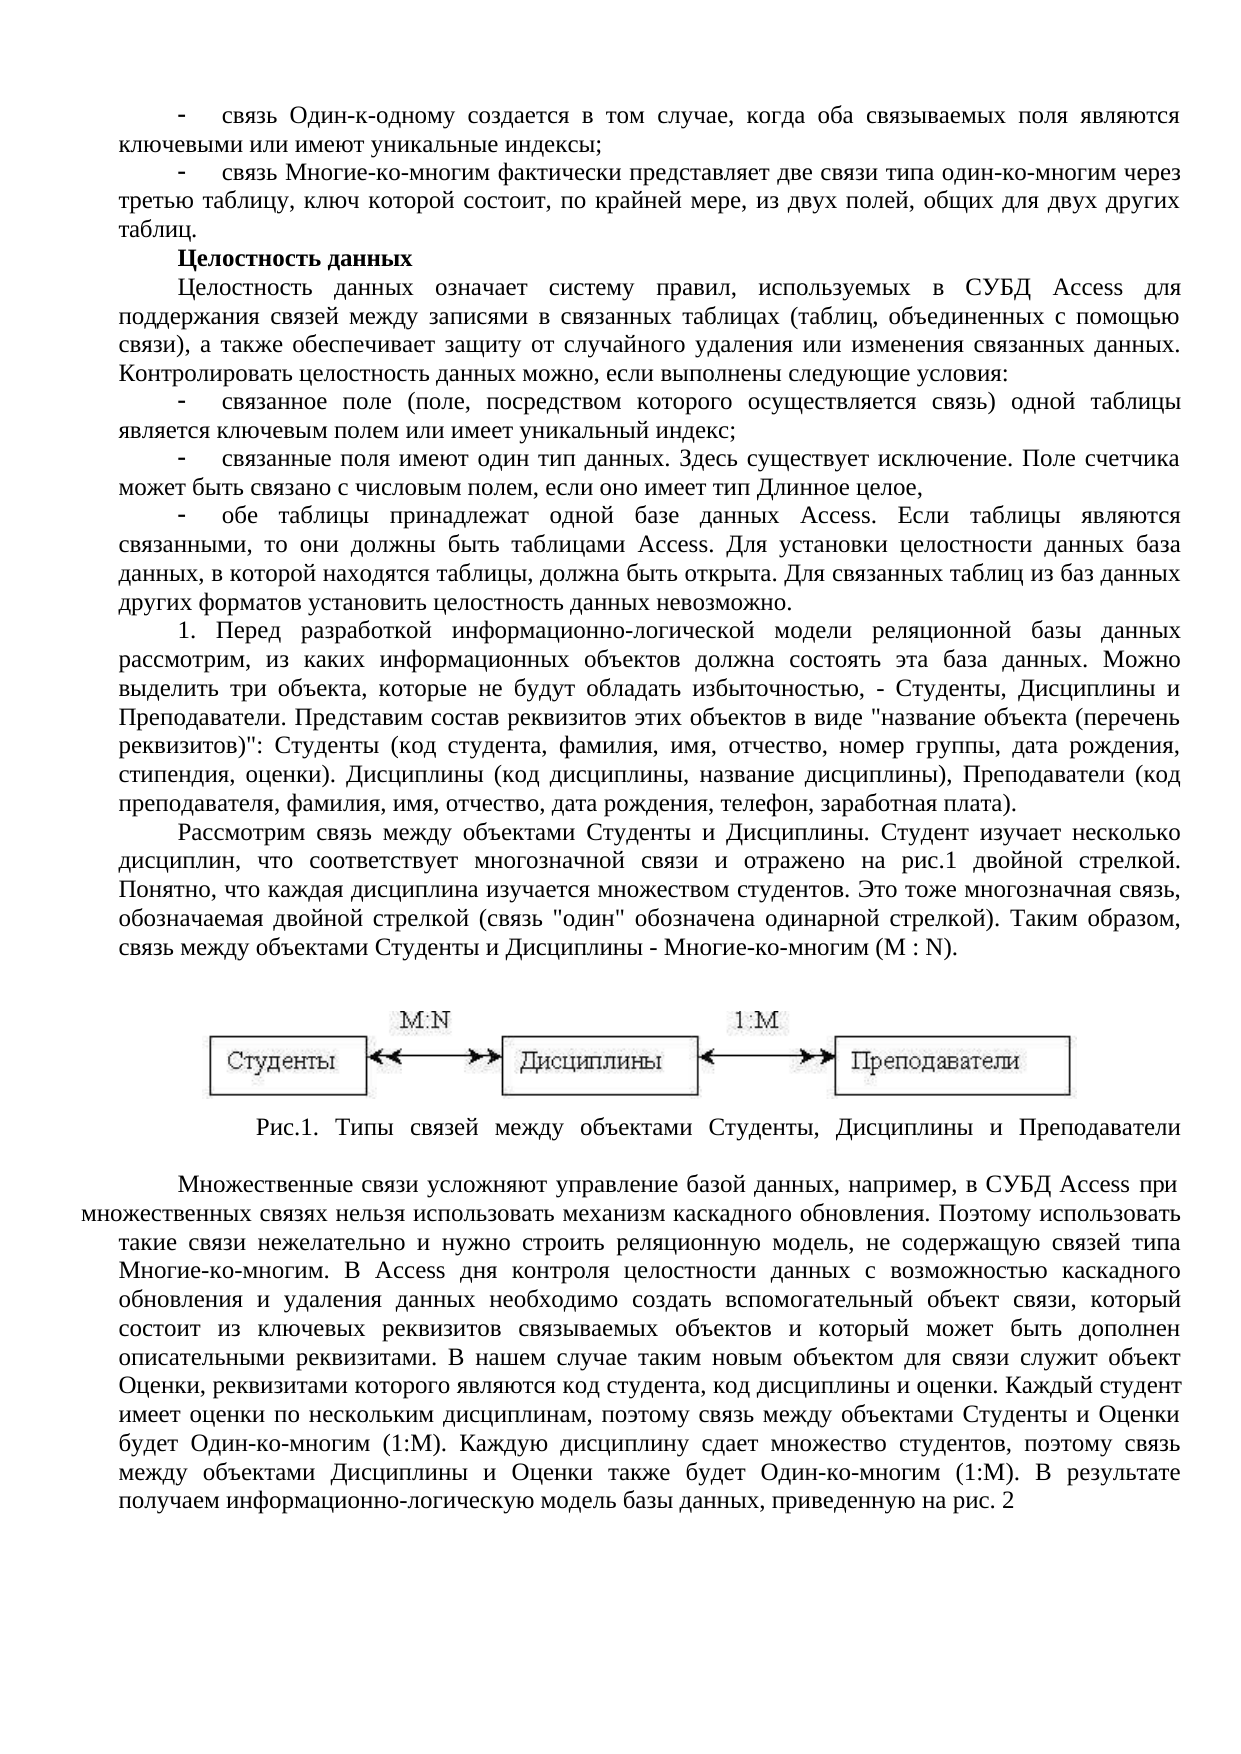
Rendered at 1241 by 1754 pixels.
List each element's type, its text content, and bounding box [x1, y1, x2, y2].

text Целостность данных означает систему правил, используемых в СУБД Access для поддержания связей между записями в связанных таблицах (таблиц, объединенных с помощью связи), а также обеспечивает защиту от случайного удаления или изменения связанных данных. Контролировать целостность данных можно, если выполнены следующие условия: [118, 272, 1181, 387]
list связанные поля имеют один тип данных. Здесь существует исключение. Поле счетчика может быть связано с числовым полем, если оно имеет тип Длинное целое, [118, 444, 1181, 500]
list связь Один-к-одному создается в том случае, когда оба связываемых поля являются ключевыми или имеют уникальные индексы; [118, 101, 1181, 157]
text Рассмотрим связь между объектами Студенты и Дисциплины. Студент изучает несколько дисциплин, что соответствует многозначной связи и отражено на рис.1 двойной стрелкой. Понятно, что каждая дисциплина изучается множеством студентов. Это тоже многозначная связь, обозначаемая двойной стрелкой (связь "один" обозначена одинарной стрелкой). Таким образом, связь между объектами Студенты и Дисциплины - Многие-ко-многим (М : N). [118, 817, 1182, 961]
subtitle Целостность данных [177, 243, 1196, 272]
text множественных связях нельзя использовать механизм каскадного обновления. Поэтому использовать такие связи нежелательно и нужно строить реляционную модель, не содержащую связей типа Многие-ко-многим. В Access дня контроля целостности данных с возможностью каскадного обновления и удаления данных необходимо создать вспомогательный объект связи, который состоит из ключевых реквизитов связываемых объектов и который может быть дополнен описательными реквизитами. В нашем случае таким новым объектом для связи служит объект Оценки, реквизитами которого являются код студента, код дисциплины и оценки. Каждый студент имеет оценки по нескольким дисциплинам, поэтому связь между объектами Студенты и Оценки будет Один-ко-многим (1:М). Каждую дисциплину сдает множество студентов, поэтому связь между объектами Дисциплины и Оценки также будет Один-ко-многим (1:М). В результате получаем информационно-логическую модель базы данных, приведенную на рис. 2 [81, 1198, 1182, 1514]
list связь Многие-ко-многим фактически представляет две связи типа один-ко-многим через третью таблицу, ключ которой состоит, по крайней мере, из двух полей, общих для двух других таблиц. [118, 158, 1182, 243]
list связанное поле (поле, посредством которого осуществляется связь) одной таблицы является ключевым полем или имеет уникальный индекс; [118, 387, 1182, 443]
text Рис.1. Типы связей между объектами Студенты, Дисциплины и Преподаватели Множественные связи усложняют управление базой данных, например, в СУБД Access при [177, 1022, 1182, 1198]
list обе таблицы принадлежат одной базе данных Access. Если таблицы являются связанными, то они должны быть таблицами Access. Для установки целостности данных база данных, в которой находятся таблицы, должна быть открыта. Для связанных таблиц из баз данных других форматов установить целостность данных невозможно. [118, 501, 1181, 616]
picture [202, 1011, 1077, 1022]
list Перед разработкой информационно-логической модели реляционной базы данных рассмотрим, из каких информационных объектов должна состоять эта база данных. Можно выделить три объекта, которые не будут обладать избыточностью, - Студенты, Дисциплины и Преподаватели. Представим состав реквизитов этих объектов в виде "название объекта (перечень реквизитов)": Студенты (код студента, фамилия, имя, отчество, номер группы, дата рождения, стипендия, оценки). Дисциплины (код дисциплины, название дисциплины), Преподаватели (код преподавателя, фамилия, имя, отчество, дата рождения, телефон, заработная плата). [118, 616, 1182, 817]
